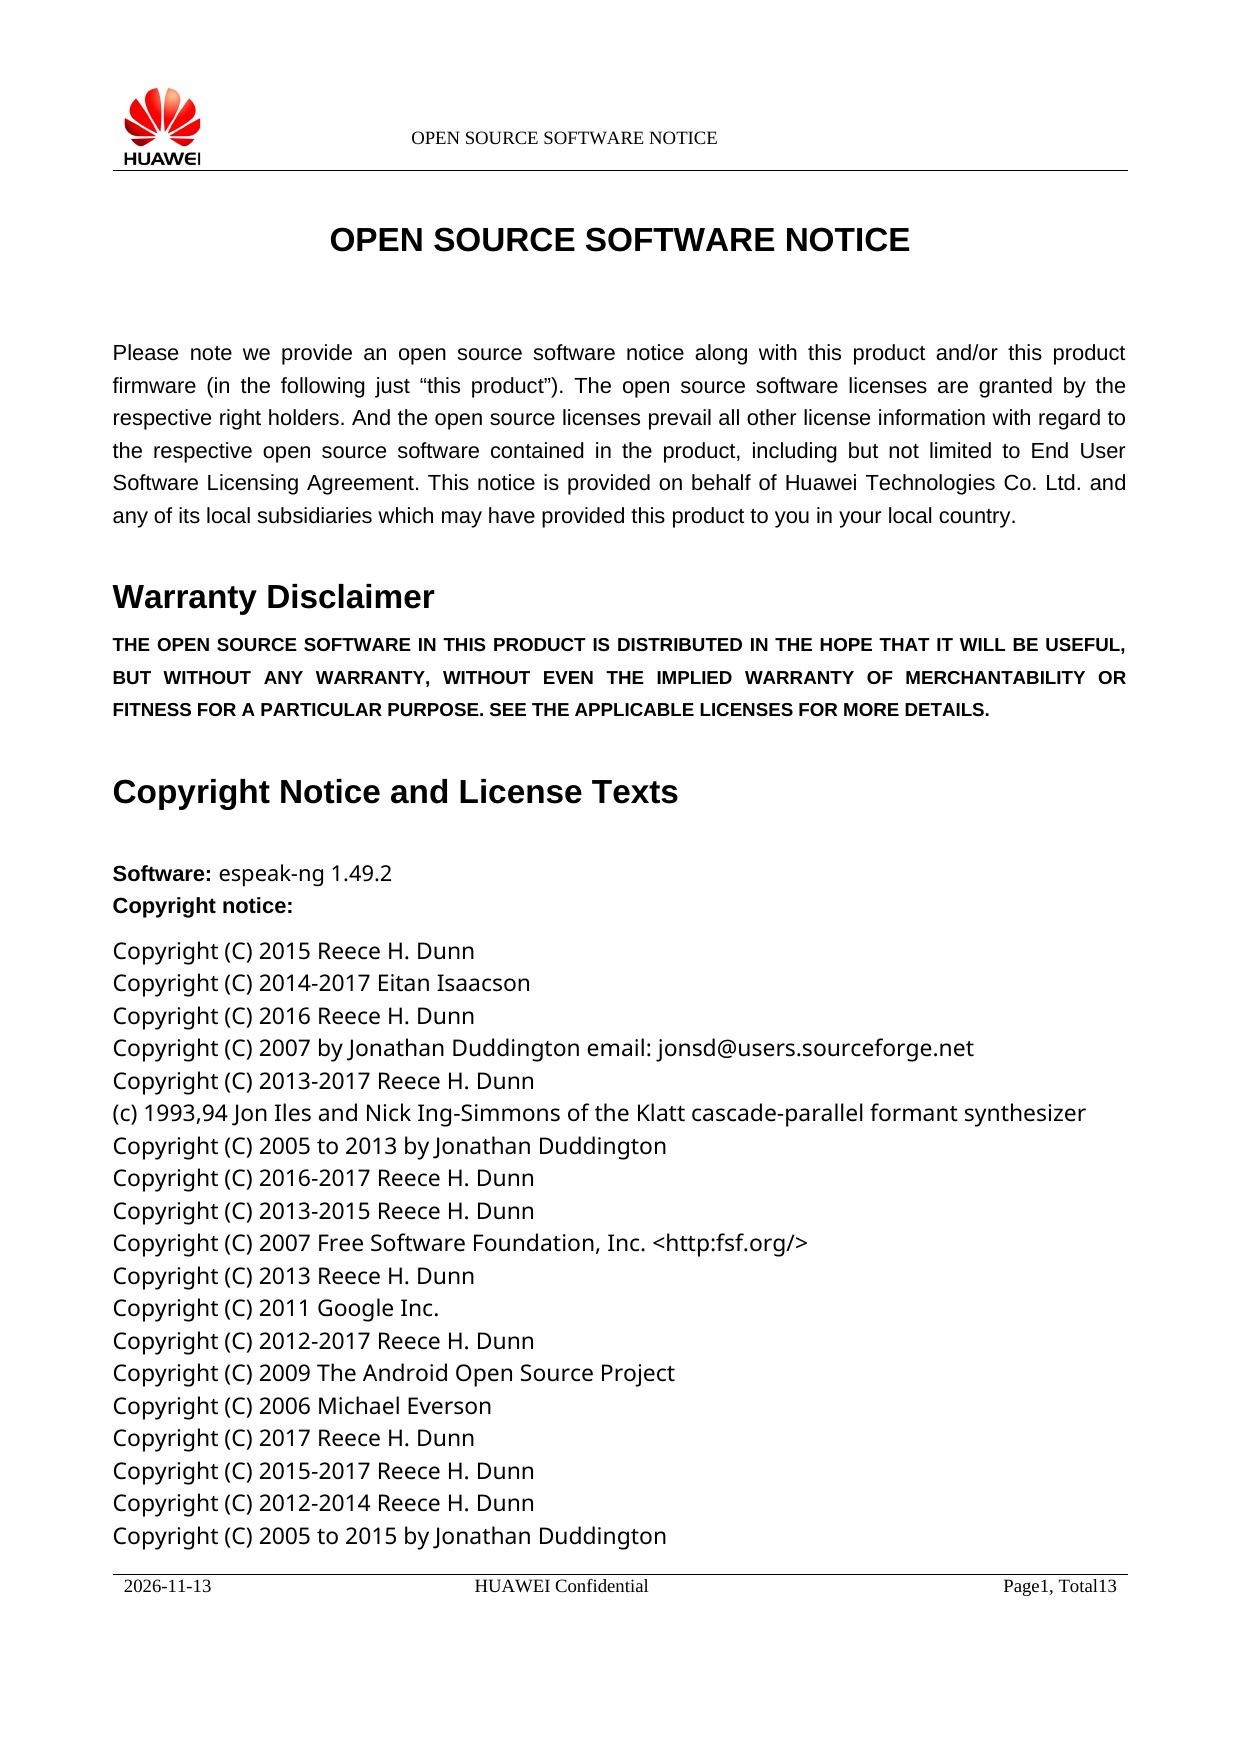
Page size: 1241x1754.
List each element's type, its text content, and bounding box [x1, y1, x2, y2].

title Software: espeak-ng 1.49.2 [112, 856, 1128, 889]
text OPEN SOURCE SOFTWARE NOTICE [112, 206, 1128, 271]
text The open source software in this product is distributed in the hope that it will be useful, but WITHOUT ANY WARRANTY, without even the implied warranty of MERCHANTABILITY or FITNESS FOR A PARTICULAR PURPOSE. See the applicable licenses for more details. [112, 629, 1128, 726]
text Please note we provide an open source software notice along with this product and/or this product firmware (in the following just “this product”). The open source software licenses are granted by the respective right holders. And the open source licenses prevail all other license information with regard to the respective open source software contained in the product, including but not limited to End User Software Licensing Agreement. This notice is provided on behalf of Huawei Technologies Co. Ltd. and any of its local subsidiaries which may have provided this product to you in your local country. [112, 336, 1128, 531]
text Warranty Disclaimer [112, 564, 1128, 629]
text Copyright notice: [112, 889, 1128, 921]
picture [124, 88, 201, 165]
text Copyright Notice and License Texts [112, 759, 1128, 824]
